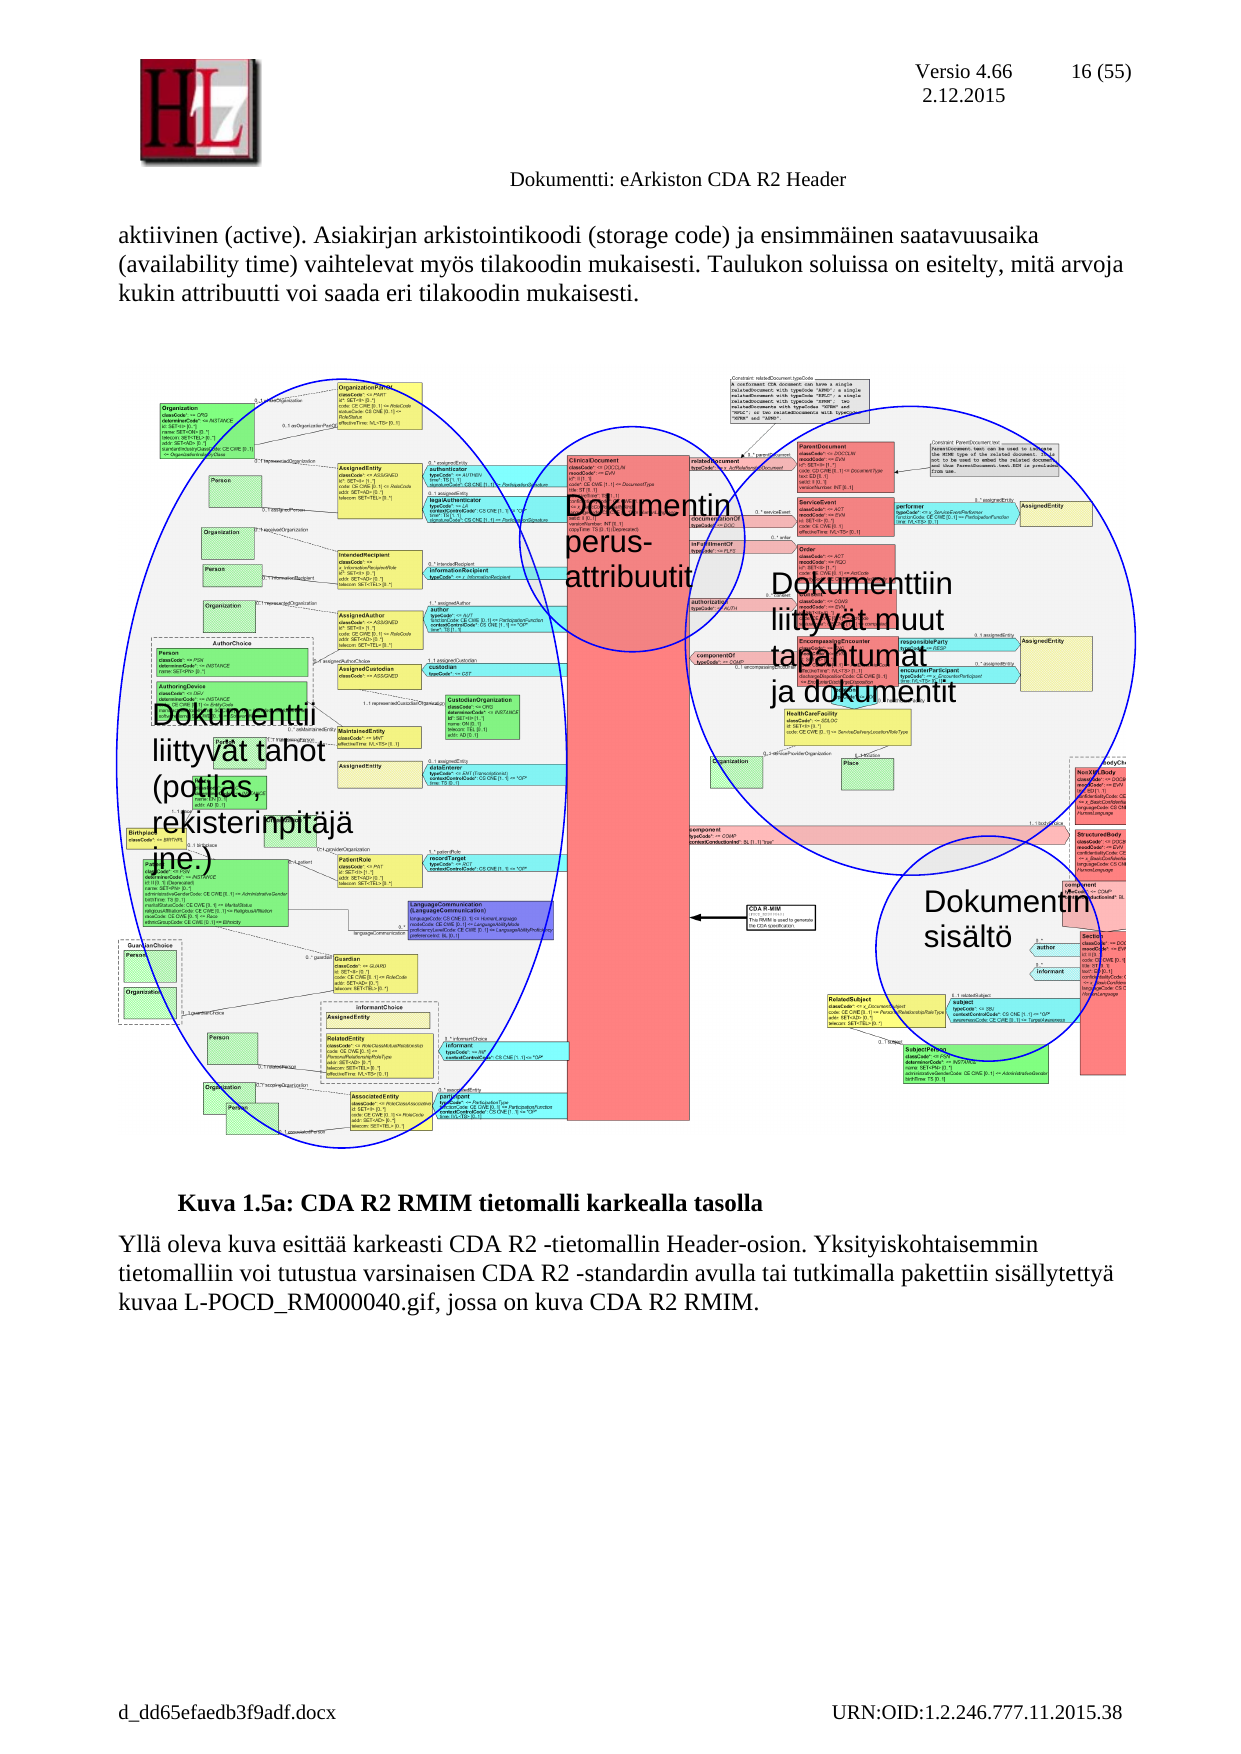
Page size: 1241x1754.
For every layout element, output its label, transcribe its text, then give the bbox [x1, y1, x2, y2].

picture [118, 829, 279, 1135]
picture [877, 844, 1100, 1060]
picture [404, 621, 1126, 1135]
picture [140, 59, 263, 167]
picture [118, 364, 1126, 698]
picture [687, 408, 1126, 874]
text Yllä oleva kuva esittää karkeasti CDA R2 -tietomallin Header-osion. Yksityiskohtaisemmin tietomalliin voi tutustua varsinaisen CDA R2 -standardin avulla tai tutkimalla pakettiin sisällytettyä kuvaa L-POCD_RM000040.gif, jossa on kuva CDA R2 RMIM. [118, 1229, 1152, 1316]
text Kuva 1.5a: CDA R2 RMIM tietomalli karkealla tasolla [148, 1188, 1152, 1217]
picture [522, 428, 733, 650]
picture [118, 380, 565, 1135]
picture [718, 501, 725, 515]
